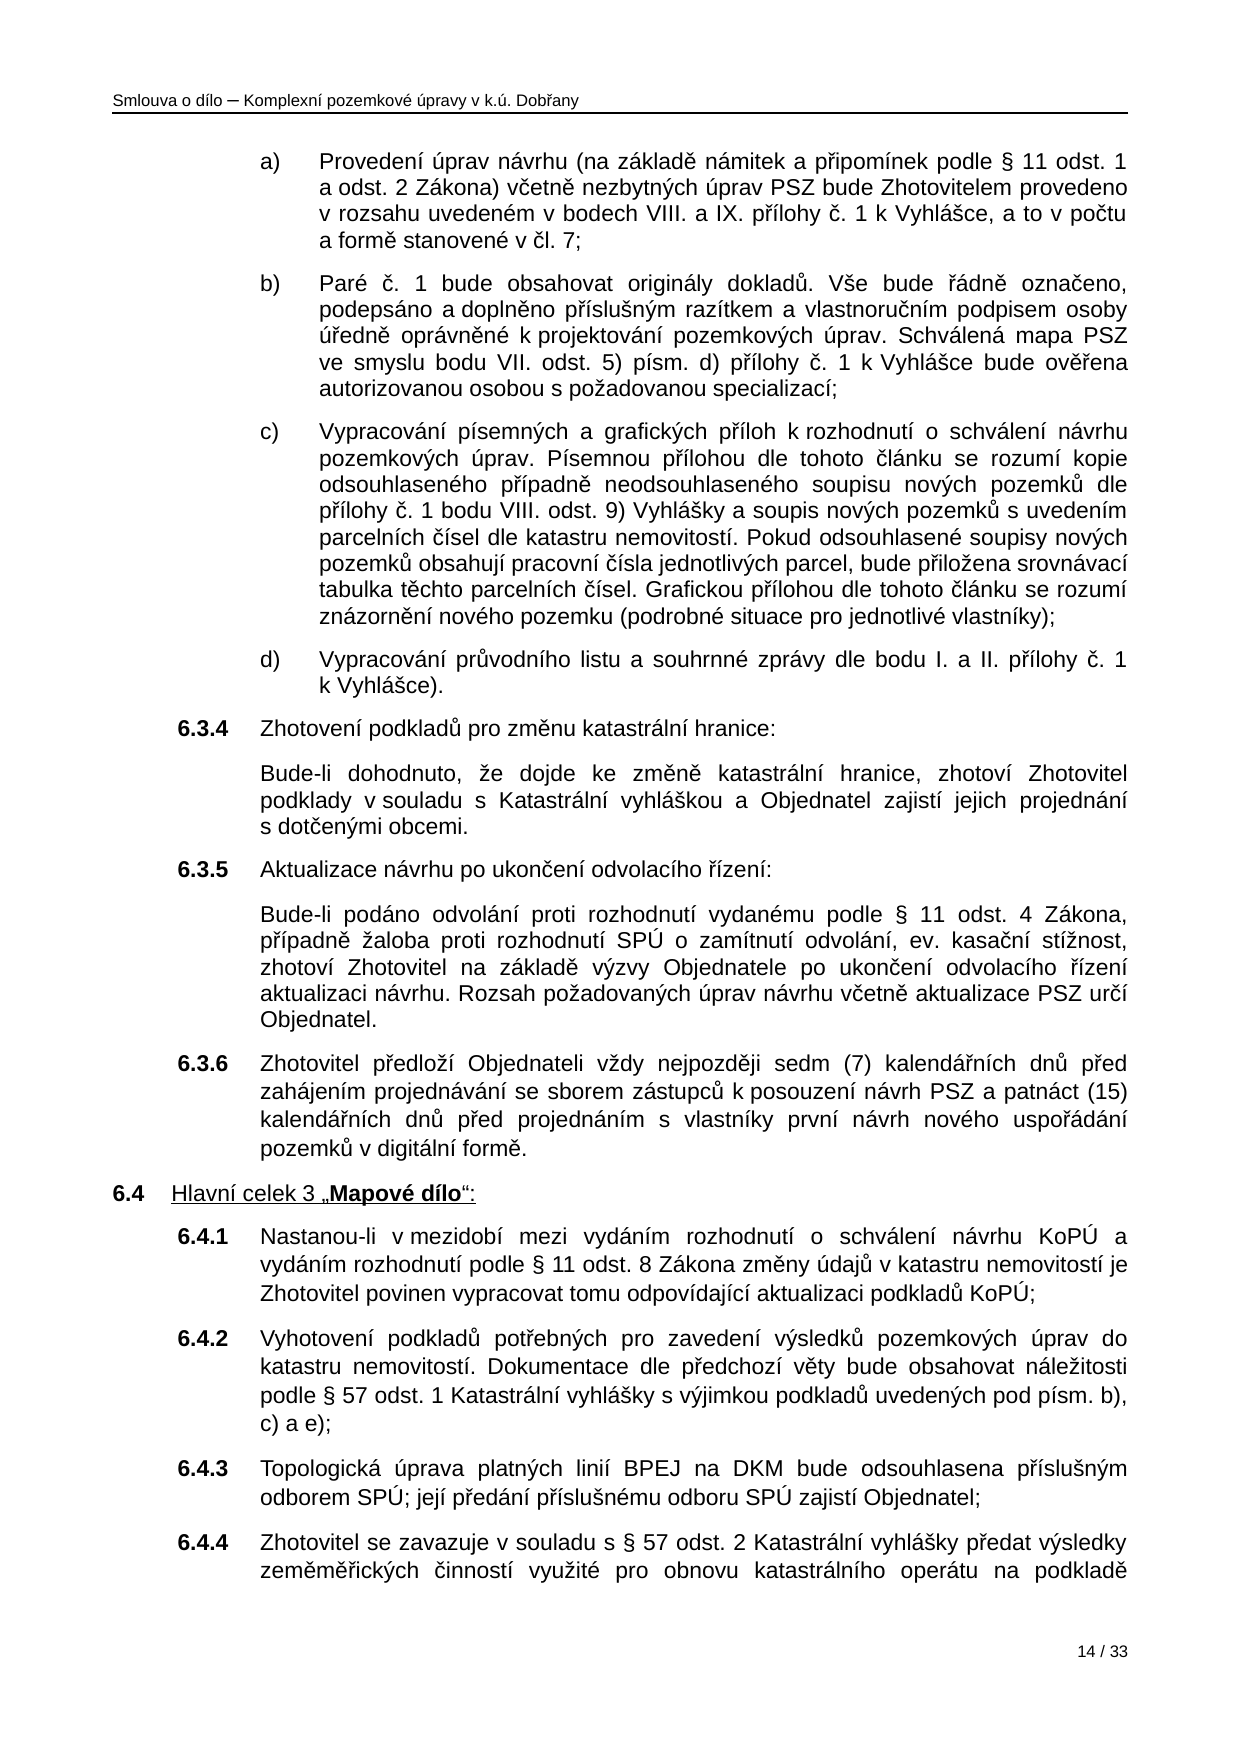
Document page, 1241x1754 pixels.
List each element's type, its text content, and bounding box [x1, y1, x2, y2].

text Hlavní celek 3 „Mapové dílo“: [112, 1180, 1128, 1206]
list Vypracování průvodního listu a souhrnné zprávy dle bodu I. a II. přílohy č. 1 k Vyhlášce). [260, 646, 1128, 698]
list Paré č. 1 bude obsahovat originály dokladů. Vše bude řádně označeno, podepsáno a doplněno příslušným razítkem a vlastnoručním podpisem osoby úředně oprávněné k projektování pozemkových úprav. Schválená mapa PSZ ve smyslu bodu VII. odst. 5) písm. d) přílohy č. 1 k Vyhlášce bude ověřena autorizovanou osobou s požadovanou specializací; [260, 270, 1128, 402]
list Bude-li podáno odvolání proti rozhodnutí vydanému podle § 11 odst. 4 Zákona, případně žaloba proti rozhodnutí SPÚ o zamítnutí odvolání, ev. kasační stížnost, zhotoví Zhotovitel na základě výzvy Objednatele po ukončení odvolacího řízení aktualizaci návrhu. Rozsah požadovaných úprav návrhu včetně aktualizace PSZ určí Objednatel. [260, 901, 1128, 1033]
text Topologická úprava platných linií BPEJ na DKM bude odsouhlasena příslušným odborem SPÚ; její předání příslušnému odboru SPÚ zajistí Objednatel; [177, 1455, 1128, 1510]
list Bude-li dohodnuto, že dojde ke změně katastrální hranice, zhotoví Zhotovitel podklady v souladu s Katastrální vyhláškou a Objednatel zajistí jejich projednání s dotčenými obcemi. [260, 760, 1128, 839]
list Vypracování písemných a grafických příloh k rozhodnutí o schválení návrhu pozemkových úprav. Písemnou přílohou dle tohoto článku se rozumí kopie odsouhlaseného případně neodsouhlaseného soupisu nových pozemků dle přílohy č. 1 bodu VIII. odst. 9) Vyhlášky a soupis nových pozemků s uvedením parcelních čísel dle katastru nemovitostí. Pokud odsouhlasené soupisy nových pozemků obsahují pracovní čísla jednotlivých parcel, bude přiložena srovnávací tabulka těchto parcelních čísel. Grafickou přílohou dle tohoto článku se rozumí znázornění nového pozemku (podrobné situace pro jednotlivé vlastníky); [260, 418, 1128, 629]
text Vyhotovení podkladů potřebných pro zavedení výsledků pozemkových úprav do katastru nemovitostí. Dokumentace dle předchozí věty bude obsahovat náležitosti podle § 57 odst. 1 Katastrální vyhlášky s výjimkou podkladů uvedených pod písm. b), c) a e); [177, 1325, 1128, 1437]
text Nastanou-li v mezidobí mezi vydáním rozhodnutí o schválení návrhu KoPÚ a vydáním rozhodnutí podle § 11 odst. 8 Zákona změny údajů v katastru nemovitostí je Zhotovitel povinen vypracovat tomu odpovídající aktualizaci podkladů KoPÚ; [177, 1223, 1128, 1306]
list Provedení úprav návrhu (na základě námitek a připomínek podle § 11 odst. 1 a odst. 2 Zákona) včetně nezbytných úprav PSZ bude Zhotovitelem provedeno v rozsahu uvedeném v bodech VIII. a IX. přílohy č. 1 k Vyhlášce, a to v počtu a formě stanovené v čl. 7; [260, 148, 1128, 253]
text Zhotovení podkladů pro změnu katastrální hranice: [177, 715, 1128, 741]
text Aktualizace návrhu po ukončení odvolacího řízení: [177, 856, 1128, 882]
text Zhotovitel předloží Objednateli vždy nejpozději sedm (7) kalendářních dnů před zahájením projednávání se sborem zástupců k posouzení návrh PSZ a patnáct (15) kalendářních dnů před projednáním s vlastníky první návrh nového uspořádání pozemků v digitální formě. [177, 1049, 1128, 1161]
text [177, 1529, 1128, 1584]
